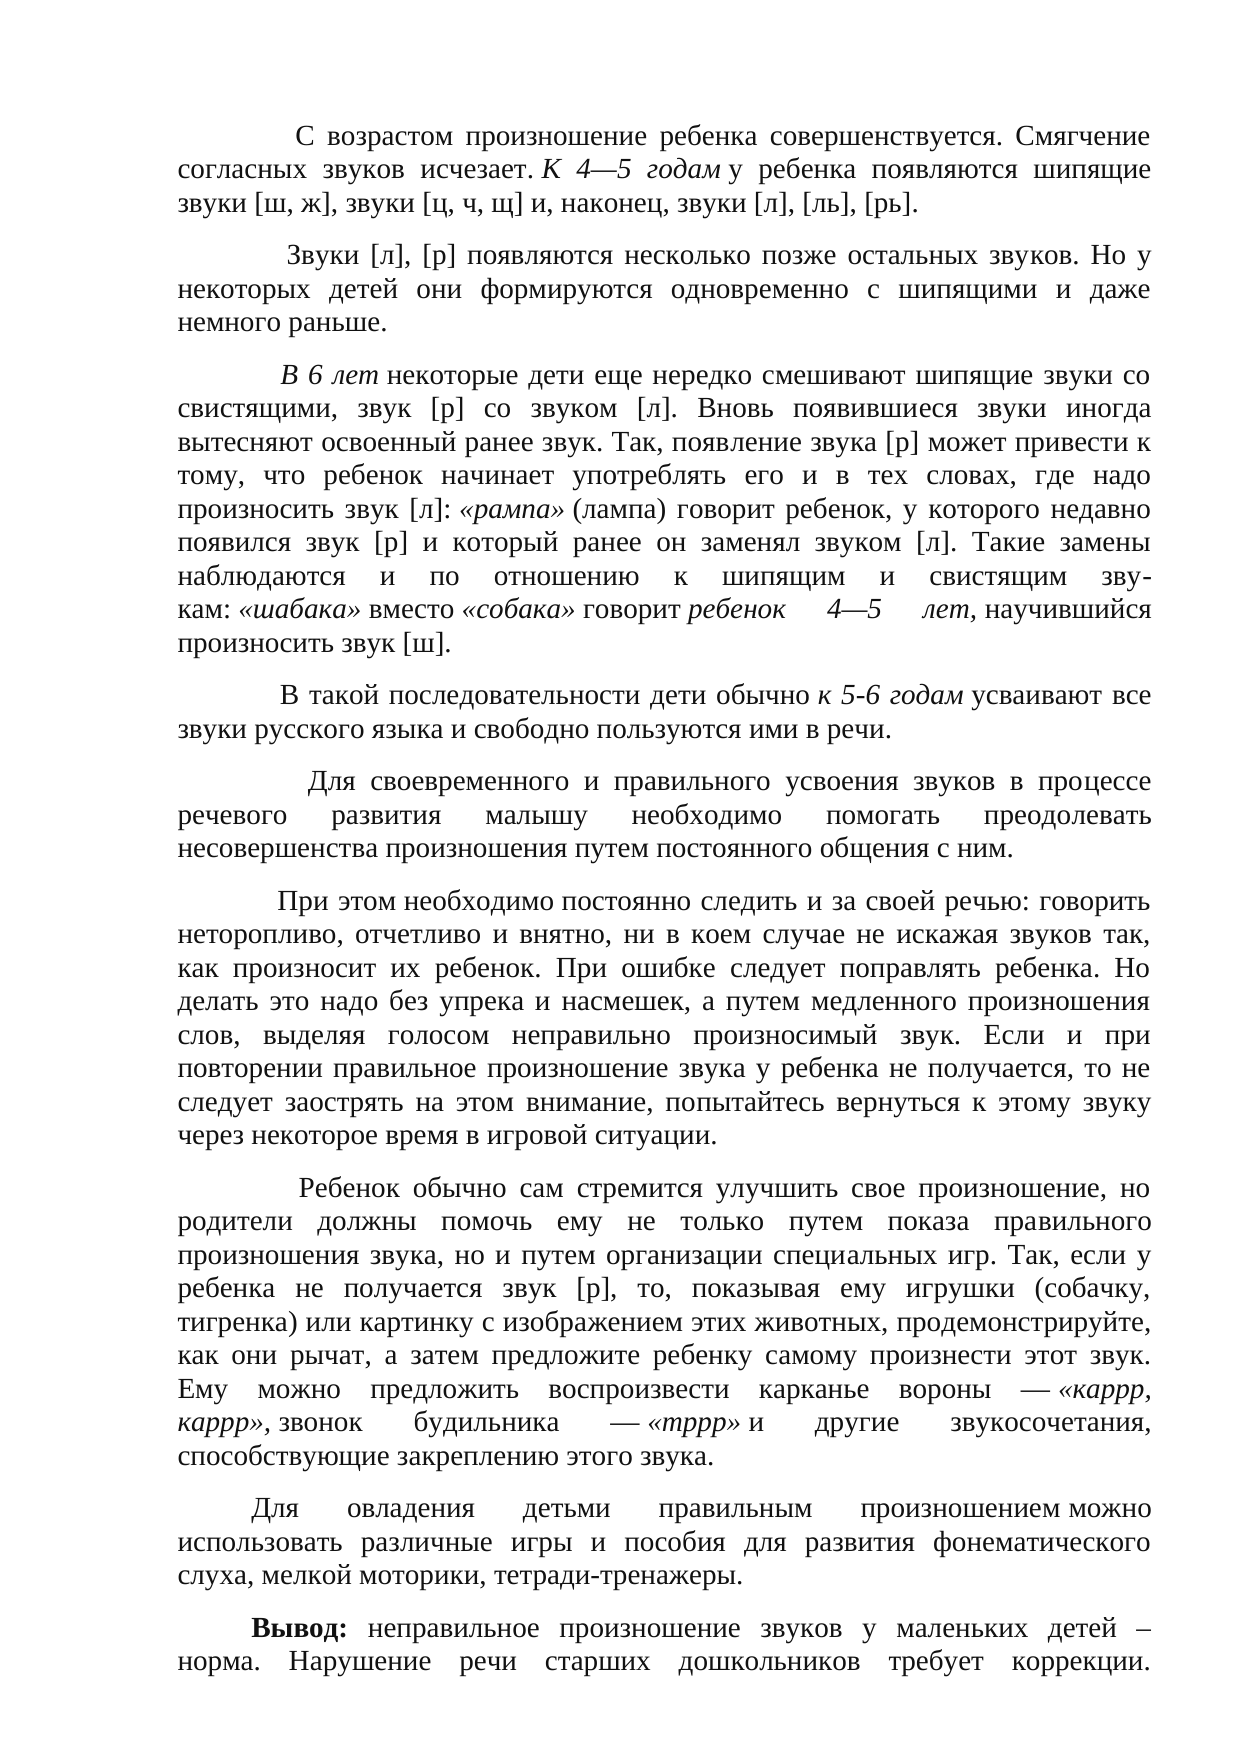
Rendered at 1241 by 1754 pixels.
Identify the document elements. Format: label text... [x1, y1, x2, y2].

text В такой последовательности дети обычно к 5-6 годам усваивают все звуки русского языка и свободно пользуются ими в речи. [177, 677, 1152, 744]
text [177, 1610, 1152, 1677]
text Звуки [л], [р] появляются несколько позже остальных звуков. Но у некоторых детей они формируются одновременно с шипящими и даже немного раньше. [177, 237, 1152, 338]
text При этом необходимо постоянно следить и за своей речью: говорить неторопливо, отчетливо и внятно, ни в коем случае не искажая звуков так, как произносит их ребенок. При ошибке следует поправлять ребенка. Но делать это надо без упрека и насмешек, а путем медленного произношения слов, выделяя голосом неправильно произносимый звук. Если и при повторении правильное произношение звука у ребенка не получается, то не следует заострять на этом внимание, попытайтесь вернуться к этому звуку через некоторое время в игровой ситуации. [177, 883, 1152, 1151]
text Ребенок обычно сам стремится улучшить свое произношение, но родители должны помочь ему не только путем показа правильного произношения звука, но и путем организации специальных игр. Так, если у ребенка не получается звук [р], то, показывая ему игрушки (собачку, тигренка) или картинку с изображением этих животных, продемонстрируйте, как они рычат, а затем предложите ребенку самому произнести этот звук. Ему можно предложить воспроизвести карканье вороны — «каррр, каррр», звонок будильника — «тррр» и другие звукосочетания, способствующие закреплению этого звука. [177, 1170, 1152, 1472]
text В 6 лет некоторые дети еще нередко смешивают шипящие звуки со свистящими, звук [р] со звуком [л]. Вновь появившиеся звуки иногда вытесняют освоенный ранее звук. Так, появление звука [р] может привести к тому, что ребенок начинает употреблять его и в тех словах, где надо произносить звук [л]: «рампа» (лампа) говорит ребенок, у которого недавно появился звук [р] и который ранее он заменял звуком [л]. Такие замены наблюдаются и по отношению к шипящим и свистящим звукам: «шабака» вместо «собака» говорит ребенок 4—5 лет, научившийся произносить звук [ш]. [177, 357, 1152, 659]
text Для овладения детьми правильным произношением можно использовать различные игры и пособия для развития фонематического слуха, мелкой моторики, тетради-тренажеры. [177, 1490, 1152, 1591]
text С возрастом произношение ребенка совершенствуется. Смягчение согласных звуков исчезает. К 4—5 годам у ребенка появляются шипящие звуки [ш, ж], звуки [ц, ч, щ] и, наконец, звуки [л], [ль], [рь]. [177, 118, 1152, 219]
text Для своевременного и правильного усвоения звуков в процессе речевого развития малышу необходимо помогать преодолевать несовершенства произношения путем постоянного общения с ним. [177, 763, 1152, 864]
